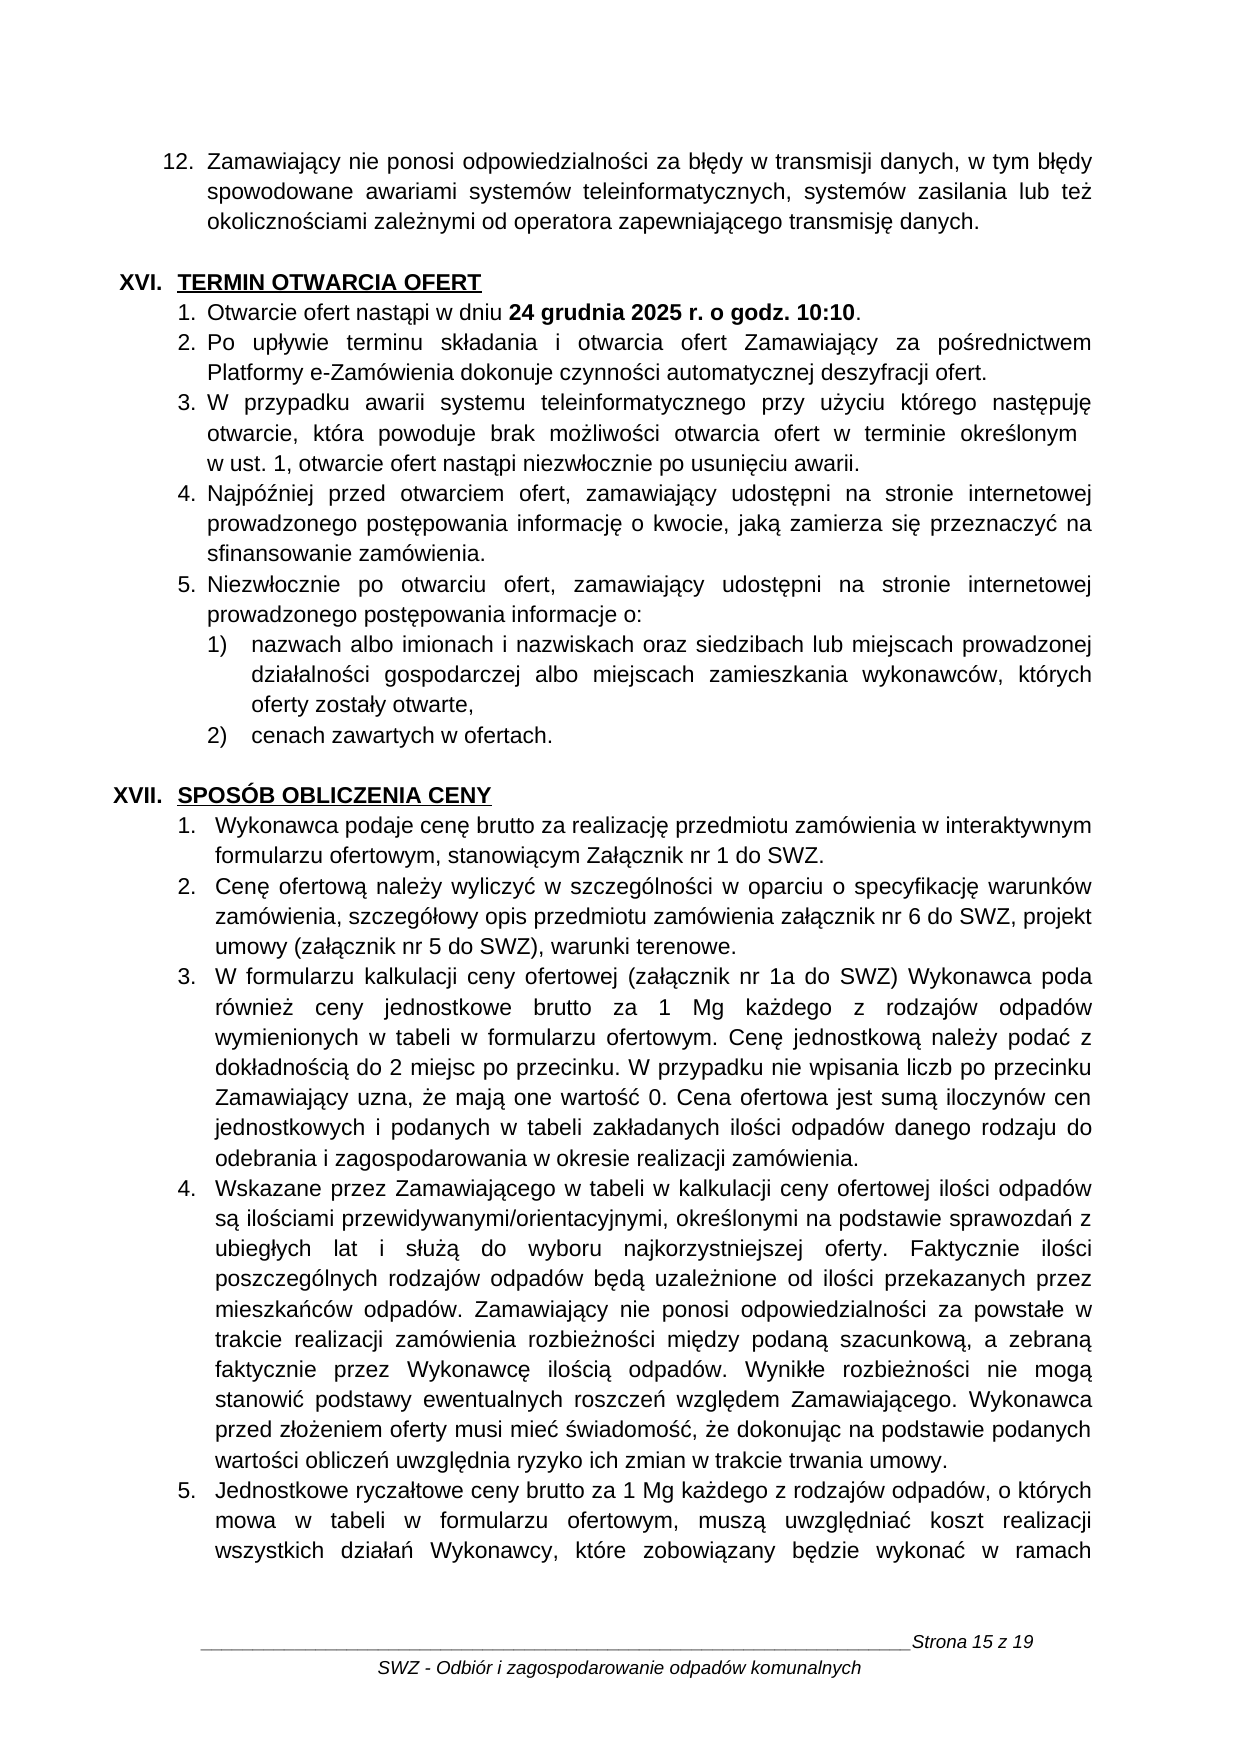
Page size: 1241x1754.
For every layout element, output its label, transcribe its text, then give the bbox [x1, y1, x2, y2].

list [177, 1477, 1092, 1564]
subtitle W przypadku awarii systemu teleinformatycznego przy użyciu którego następuję otwarcie, która powoduje brak możliwości otwarcia ofert w terminie określonym w ust. 1, otwarcie ofert nastąpi niezwłocznie po usunięciu awarii. [177, 389, 1092, 476]
subtitle Niezwłocznie po otwarciu ofert, zamawiający udostępni na stronie internetowej prowadzonego postępowania informacje o: [177, 571, 1092, 627]
list Zamawiający nie ponosi odpowiedzialności za błędy w transmisji danych, w tym błędy spowodowane awariami systemów teleinformatycznych, systemów zasilania lub też okolicznościami zależnymi od operatora zapewniającego transmisję danych. [162, 148, 1092, 234]
subtitle Otwarcie ofert nastąpi w dniu 24 grudnia 2025 r. o godz. 10:10. [177, 299, 1092, 325]
list Cenę ofertową należy wyliczyć w szczególności w oparciu o specyfikację warunków zamówienia, szczegółowy opis przedmiotu zamówienia załącznik nr 6 do SWZ, projekt umowy (załącznik nr 5 do SWZ), warunki terenowe. [177, 873, 1092, 959]
text 1) nazwach albo imionach i nazwiskach oraz siedzibach lub miejscach prowadzonej działalności gospodarczej albo miejscach zamieszkania wykonawców, których oferty zostały otwarte, [207, 631, 1092, 718]
list Wskazane przez Zamawiającego w tabeli w kalkulacji ceny ofertowej ilości odpadów są ilościami przewidywanymi/orientacyjnymi, określonymi na podstawie sprawozdań z ubiegłych lat i służą do wyboru najkorzystniejszej oferty. Faktycznie ilości poszczególnych rodzajów odpadów będą uzależnione od ilości przekazanych przez mieszkańców odpadów. Zamawiający nie ponosi odpowiedzialności za powstałe w trakcie realizacji zamówienia rozbieżności między podaną szacunkową, a zebraną faktycznie przez Wykonawcę ilością odpadów. Wynikłe rozbieżności nie mogą stanowić podstawy ewentualnych roszczeń względem Zamawiającego. Wykonawca przed złożeniem oferty musi mieć świadomość, że dokonując na podstawie podanych wartości obliczeń uwzględnia ryzyko ich zmian w trakcie trwania umowy. [177, 1175, 1092, 1473]
list W formularzu kalkulacji ceny ofertowej (załącznik nr 1a do SWZ) Wykonawca poda również ceny jednostkowe brutto za 1 Mg każdego z rodzajów odpadów wymienionych w tabeli w formularzu ofertowym. Cenę jednostkową należy podać z dokładnością do 2 miejsc po przecinku. W przypadku nie wpisania liczb po przecinku Zamawiający uzna, że mają one wartość 0. Cena ofertowa jest sumą iloczynów cen jednostkowych i podanych w tabeli zakładanych ilości odpadów danego rodzaju do odebrania i zagospodarowania w okresie realizacji zamówienia. [177, 963, 1092, 1171]
list SPOSÓB OBLICZENIA CENY [162, 782, 1092, 808]
subtitle Najpóźniej przed otwarciem ofert, zamawiający udostępni na stronie internetowej prowadzonego postępowania informację o kwocie, jaką zamierza się przeznaczyć na sfinansowanie zamówienia. [177, 480, 1092, 567]
list TERMIN OTWARCIA OFERT [162, 268, 1092, 295]
text 2) cenach zawartych w ofertach. [207, 722, 1092, 748]
list Wykonawca podaje cenę brutto za realizację przedmiotu zamówienia w interaktywnym formularzu ofertowym, stanowiącym Załącznik nr 1 do SWZ. [177, 812, 1092, 869]
subtitle Po upływie terminu składania i otwarcia ofert Zamawiający za pośrednictwem Platformy e-Zamówienia dokonuje czynności automatycznej deszyfracji ofert. [177, 329, 1092, 386]
